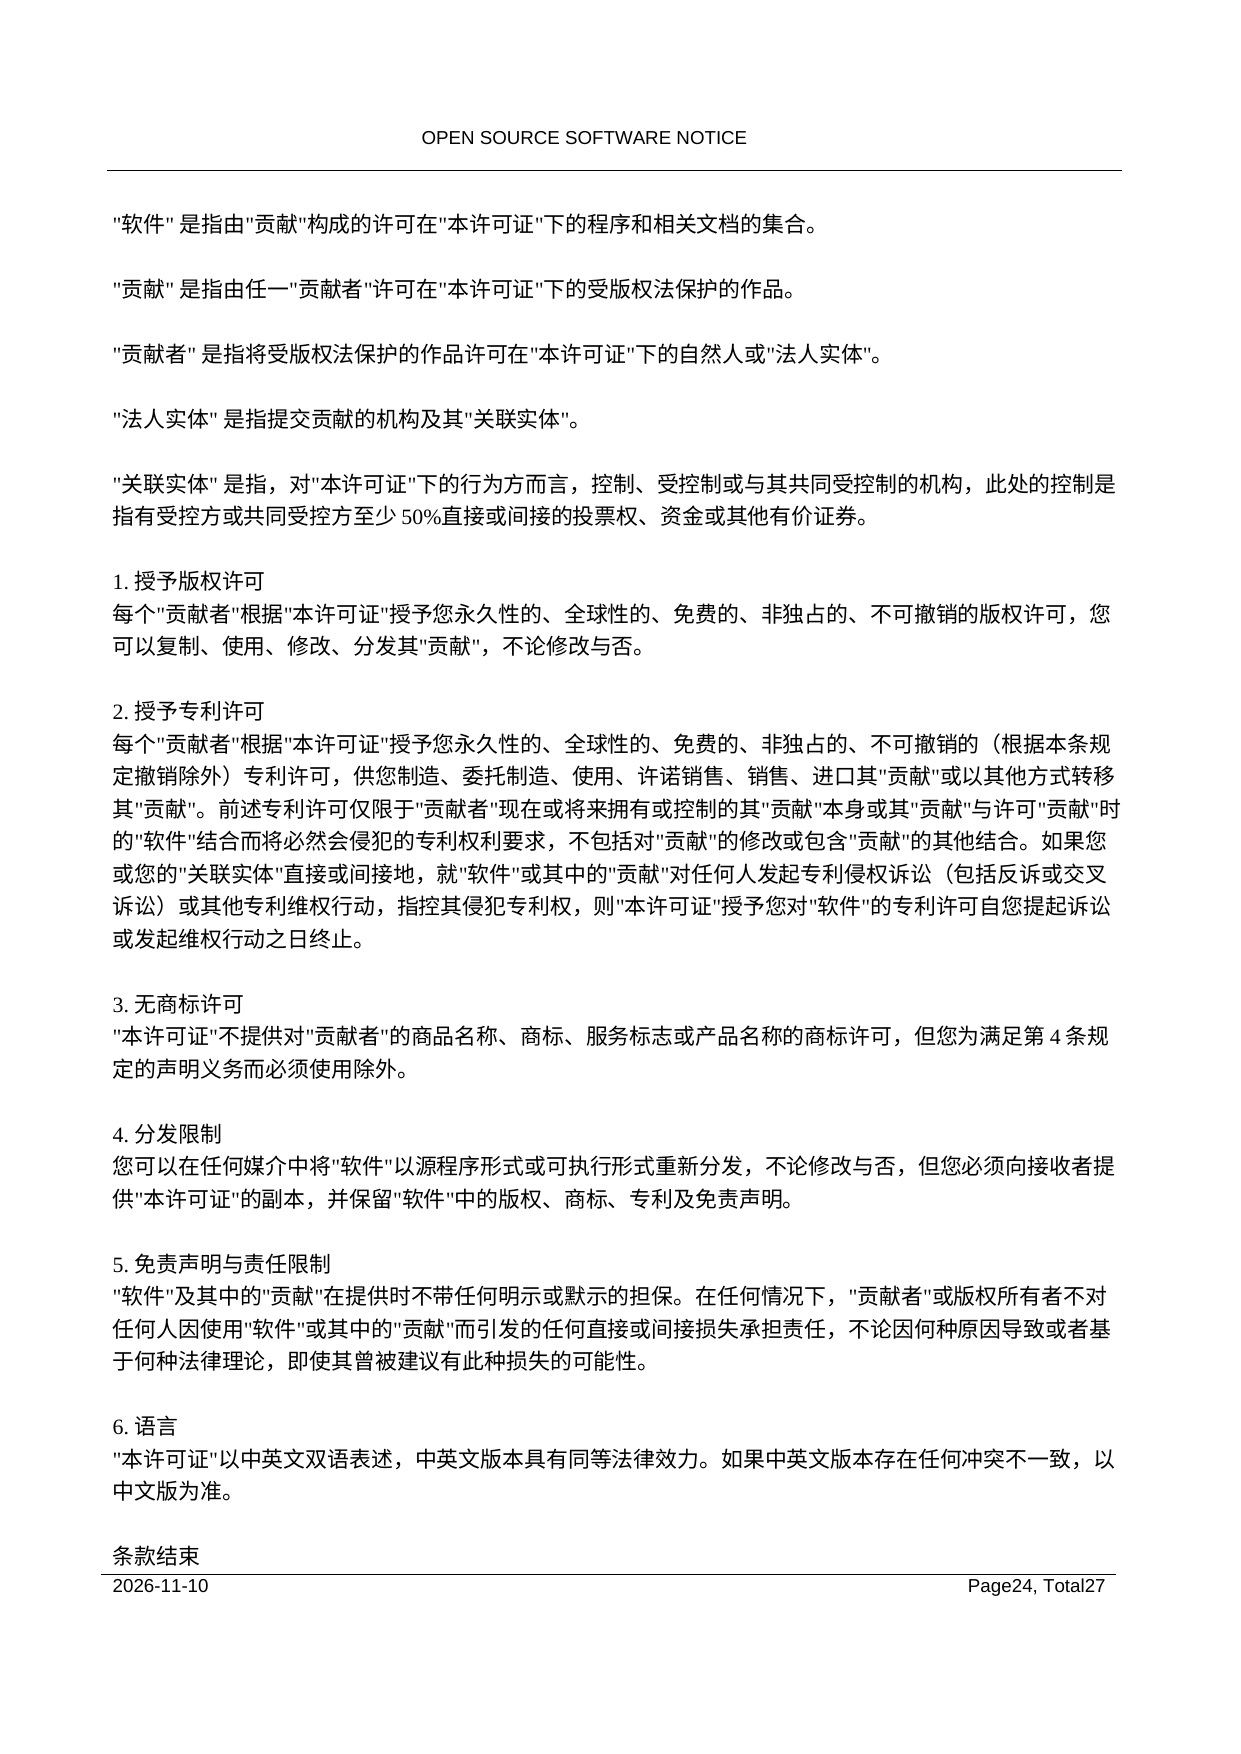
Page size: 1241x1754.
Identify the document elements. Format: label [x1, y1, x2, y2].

text [112, 206, 1128, 1571]
